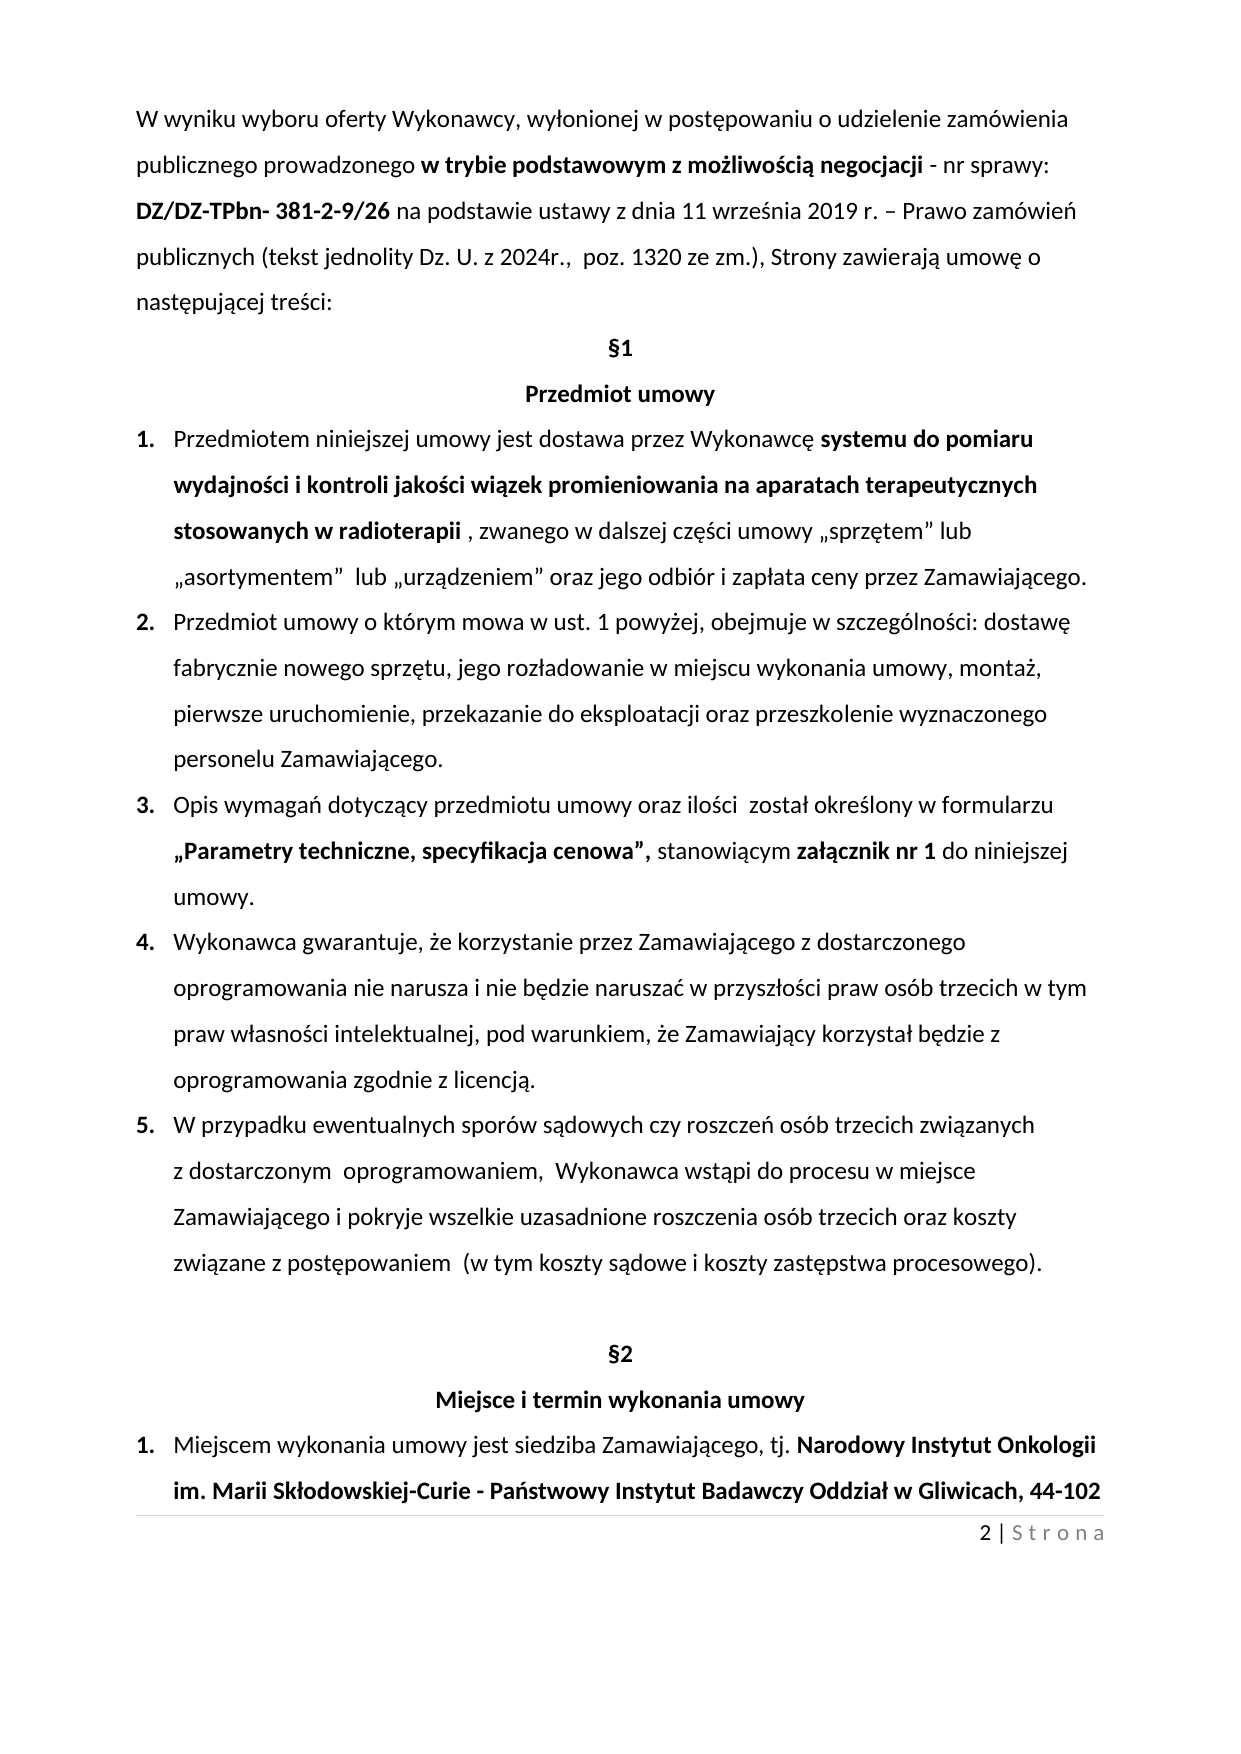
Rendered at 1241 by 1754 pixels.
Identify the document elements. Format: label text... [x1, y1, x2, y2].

list Opis wymagań dotyczący przedmiotu umowy oraz ilości został określony w formularzu „Parametry techniczne, specyfikacja cenowa”, stanowiącym załącznik nr 1 do niniejszej umowy. [136, 789, 1104, 911]
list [136, 1429, 1104, 1506]
list W przypadku ewentualnych sporów sądowych czy roszczeń osób trzecich związanych z dostarczonym oprogramowaniem, Wykonawca wstąpi do procesu w miejsce Zamawiającego i pokryje wszelkie uzasadnione roszczenia osób trzecich oraz koszty związane z postępowaniem (w tym koszty sądowe i koszty zastępstwa procesowego). [136, 1109, 1104, 1277]
subtitle Miejsce i termin wykonania umowy [136, 1384, 1104, 1414]
list Przedmiot umowy o którym mowa w ust. 1 powyżej, obejmuje w szczególności: dostawę fabrycznie nowego sprzętu, jego rozładowanie w miejscu wykonania umowy, montaż, pierwsze uruchomienie, przekazanie do eksploatacji oraz przeszkolenie wyznaczonego personelu Zamawiającego. [136, 606, 1104, 774]
text W wyniku wyboru oferty Wykonawcy, wyłonionej w postępowaniu o udzielenie zamówienia publicznego prowadzonego w trybie podstawowym z możliwością negocjacji - nr sprawy: DZ/DZ-TPbn- 381-2-9/26 na podstawie ustawy z dnia 11 września 2019 r. – Prawo zamówień publicznych (tekst jednolity Dz. U. z 2024r., poz. 1320 ze zm.), Strony zawierają umowę o następującej treści: [136, 103, 1104, 317]
list Przedmiotem niniejszej umowy jest dostawa przez Wykonawcę systemu do pomiaru wydajności i kontroli jakości wiązek promieniowania na aparatach terapeutycznych stosowanych w radioterapii , zwanego w dalszej części umowy „sprzętem” lub „asortymentem” lub „urządzeniem” oraz jego odbiór i zapłata ceny przez Zamawiającego. [136, 423, 1104, 591]
subtitle §2 [136, 1338, 1104, 1369]
list Wykonawca gwarantuje, że korzystanie przez Zamawiającego z dostarczonego oprogramowania nie narusza i nie będzie naruszać w przyszłości praw osób trzecich w tym praw własności intelektualnej, pod warunkiem, że Zamawiający korzystał będzie z oprogramowania zgodnie z licencją. [136, 927, 1104, 1094]
subtitle Przedmiot umowy [136, 378, 1104, 408]
subtitle §1 [136, 332, 1104, 363]
